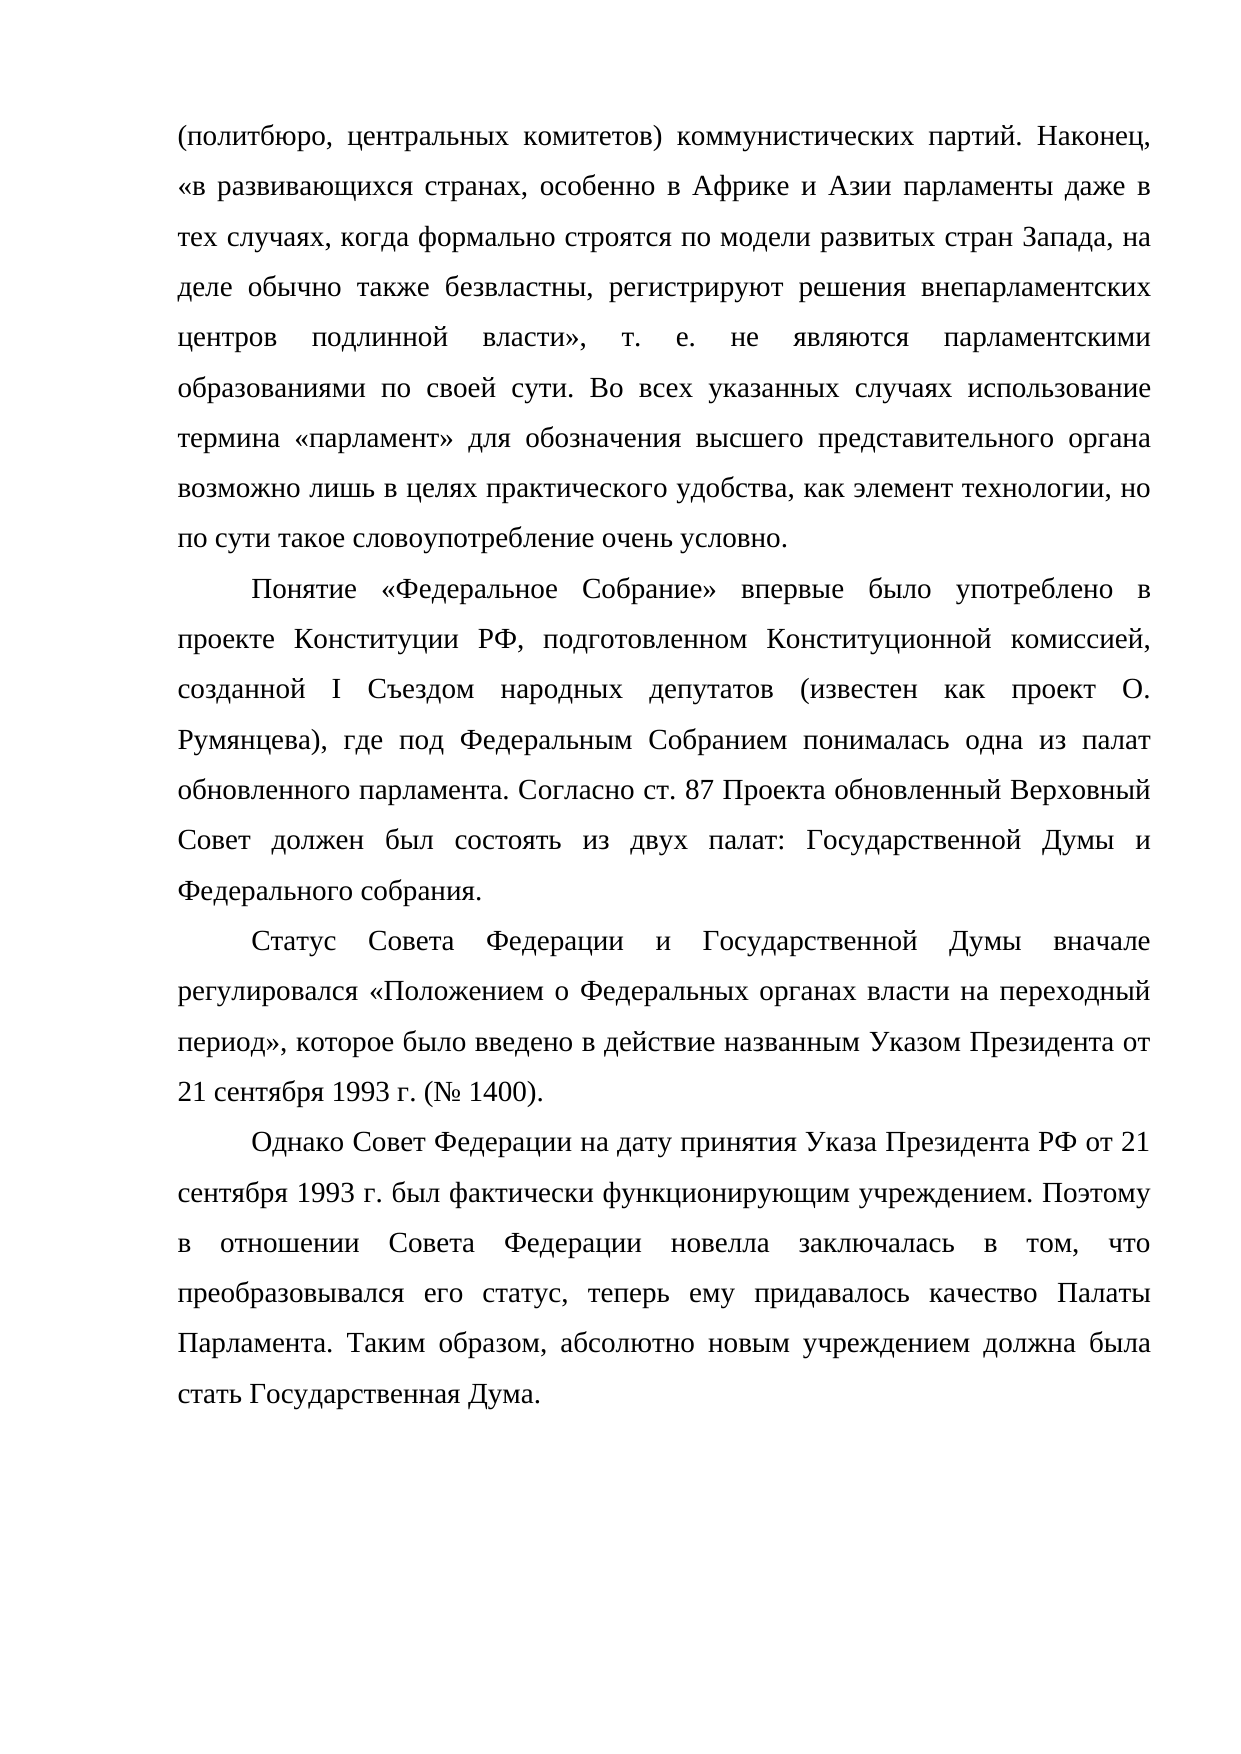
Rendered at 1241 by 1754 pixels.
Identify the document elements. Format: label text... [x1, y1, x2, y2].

text Однако Совет Федерации на дату принятия Указа Президента РФ от 21 сентября . был фактически функционирующим учреждением. Поэтому в отношении Совета Федерации новелла заключалась в том, что преобразовывался его статус, теперь ему придавалось качество Палаты Парламента. Таким образом, абсолютно новым учреждением должна была стать Государственная Дума. [177, 1124, 1152, 1409]
text Понятие «Федеральное Собрание» впервые было употреблено в проекте Конституции РФ, подготовленном Конституционной комиссией, созданной I Съездом народных депутатов (известен как проект О. Румянцева), где под Федеральным Собранием понималась одна из палат обновленного парламента. Согласно ст. 87 Проекта обновленный Верховный Совет должен был состоять из двух палат: Государственной Думы и Федерального собрания. [177, 571, 1152, 906]
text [177, 118, 1152, 554]
text Статус Совета Федерации и Государственной Думы вначале регулировался «Положением о Федеральных органах власти на переходный период», которое было введено в действие названным Указом Президента от 21 сентября . (№ 1400). [177, 923, 1152, 1108]
